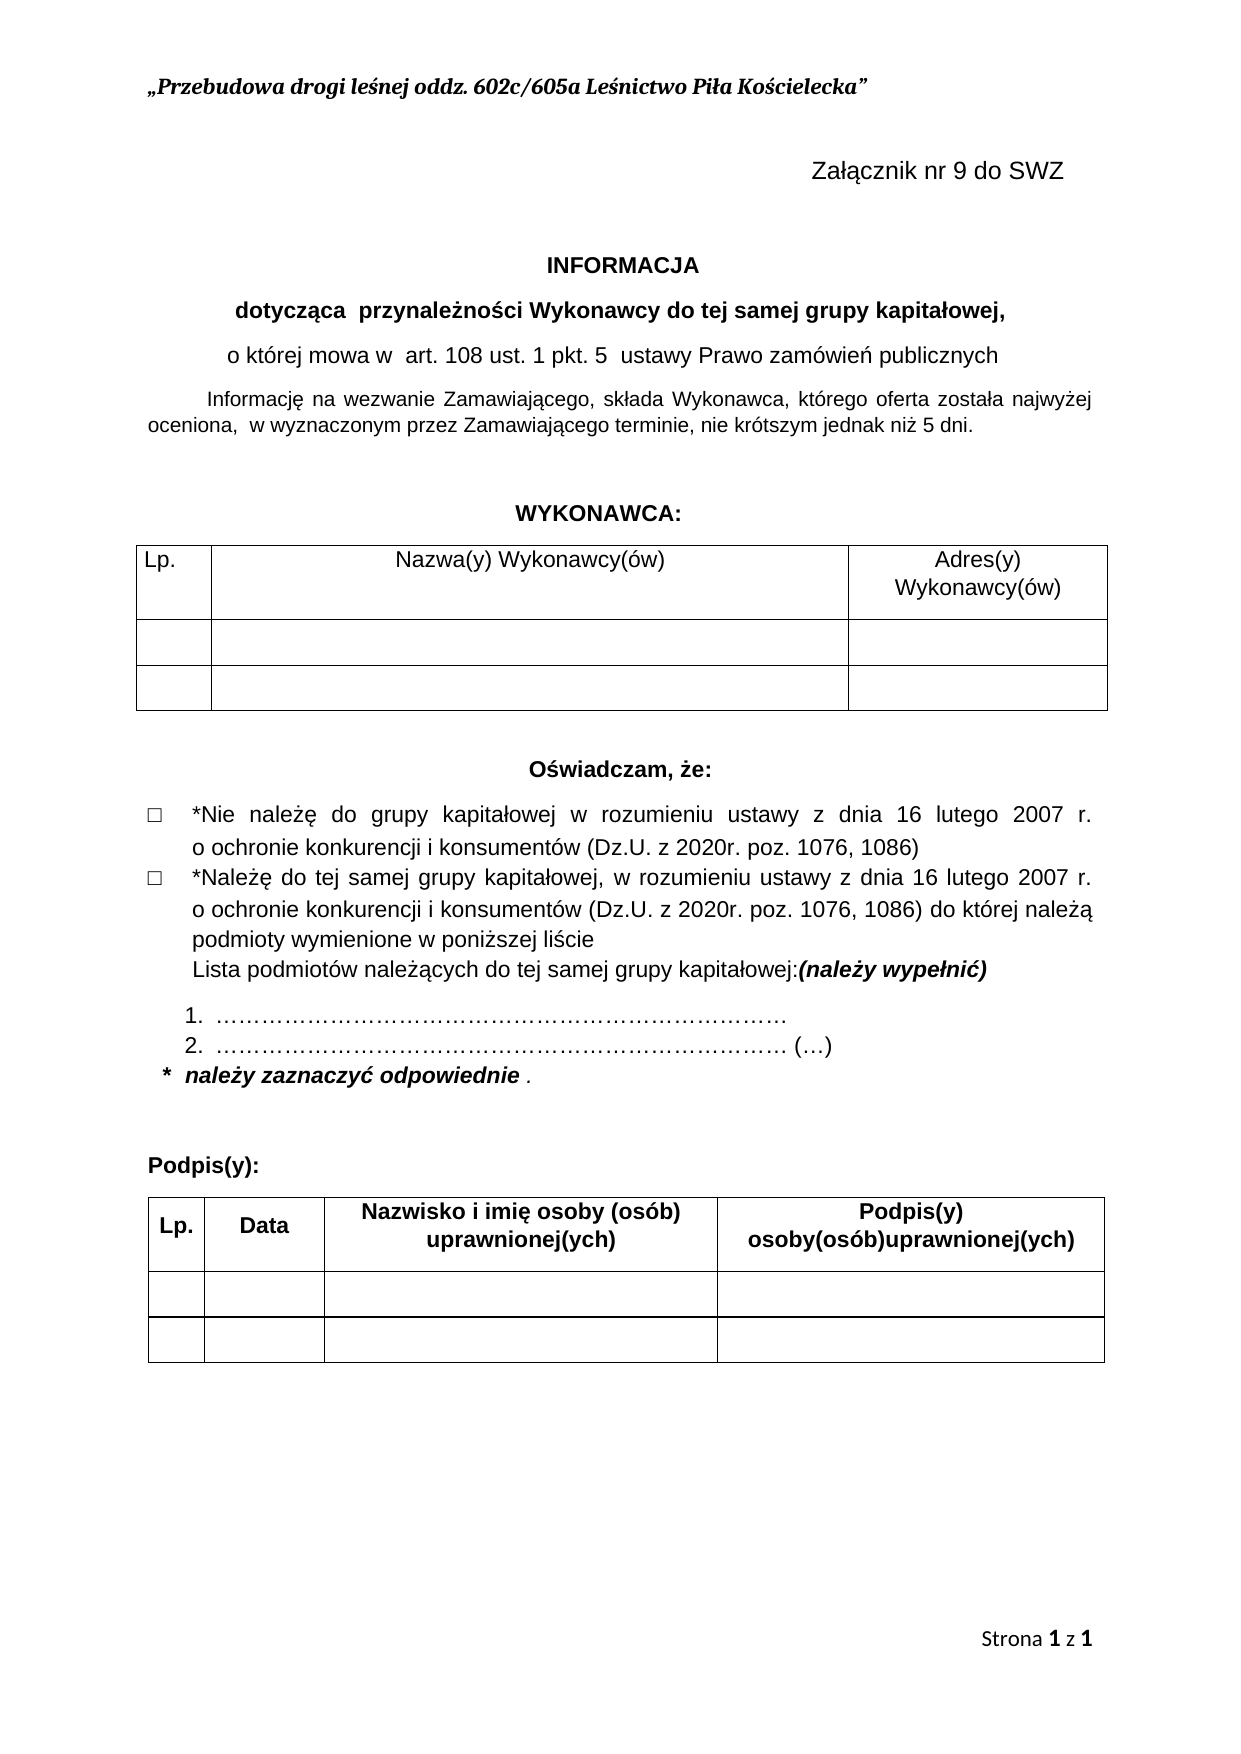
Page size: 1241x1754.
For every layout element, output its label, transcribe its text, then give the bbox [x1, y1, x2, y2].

text Załącznik nr 9 do SWZ [148, 156, 1093, 185]
table_cell [718, 1318, 1104, 1362]
table_cell [849, 620, 1107, 664]
table_header Podpis(y) osoby(osób)uprawnionej(ych) [718, 1198, 1104, 1271]
table_cell [212, 620, 848, 664]
text WYKONAWCA: [148, 500, 1104, 527]
list *Nie należę do grupy kapitałowej w rozumieniu ustawy z dnia 16 lutego 2007 r. o ochronie konkurencji i konsumentów (Dz.U. z 2020r. poz. 1076, 1086) [148, 801, 1093, 860]
text * należy zaznaczyć odpowiednie . [162, 1062, 1093, 1088]
table_header Lp. [137, 546, 211, 619]
table_header Adres(y) Wykonawcy(ów) [849, 546, 1107, 619]
list ………………………………………………………………… (…) [184, 1032, 1093, 1058]
text Informację na wezwanie Zamawiającego, składa Wykonawca, którego oferta została najwyżej oceniona, w wyznaczonym przez Zamawiającego terminie, nie krótszym jednak niż 5 dni. [148, 387, 1093, 437]
table_cell [205, 1318, 324, 1362]
table_header Lp. [149, 1198, 204, 1271]
text Lista podmiotów należących do tej samej grupy kapitałowej:(należy wypełnić) [192, 956, 1093, 983]
table_cell [205, 1272, 324, 1316]
text Oświadczam, że: [148, 756, 1093, 783]
table_cell [325, 1272, 717, 1316]
table_cell [849, 666, 1107, 710]
list ………………………………………………………………… [184, 1002, 1093, 1028]
table_cell [212, 666, 848, 710]
table_header Nazwisko i imię osoby (osób) uprawnionej(ych) [325, 1198, 717, 1271]
text Podpis(y): [148, 1152, 1093, 1178]
text INFORMACJA [153, 252, 1093, 278]
table_cell [149, 1272, 204, 1316]
text o której mowa w art. 108 ust. 1 pkt. 5 ustawy Prawo zamówień publicznych [207, 342, 1019, 368]
table_header Nazwa(y) Wykonawcy(ów) [212, 546, 848, 619]
list *Należę do tej samej grupy kapitałowej, w rozumieniu ustawy z dnia 16 lutego 2007 r. o ochronie konkurencji i konsumentów (Dz.U. z 2020r. poz. 1076, 1086) do której należą podmioty wymienione w poniższej liście [148, 864, 1093, 953]
table_header Data [205, 1198, 324, 1271]
table_cell [137, 666, 211, 710]
table_cell [137, 620, 211, 664]
text dotycząca przynależności Wykonawcy do tej samej grupy kapitałowej, [148, 297, 1093, 323]
table_cell [718, 1272, 1104, 1316]
table_cell [325, 1318, 717, 1362]
table_cell [149, 1318, 204, 1362]
